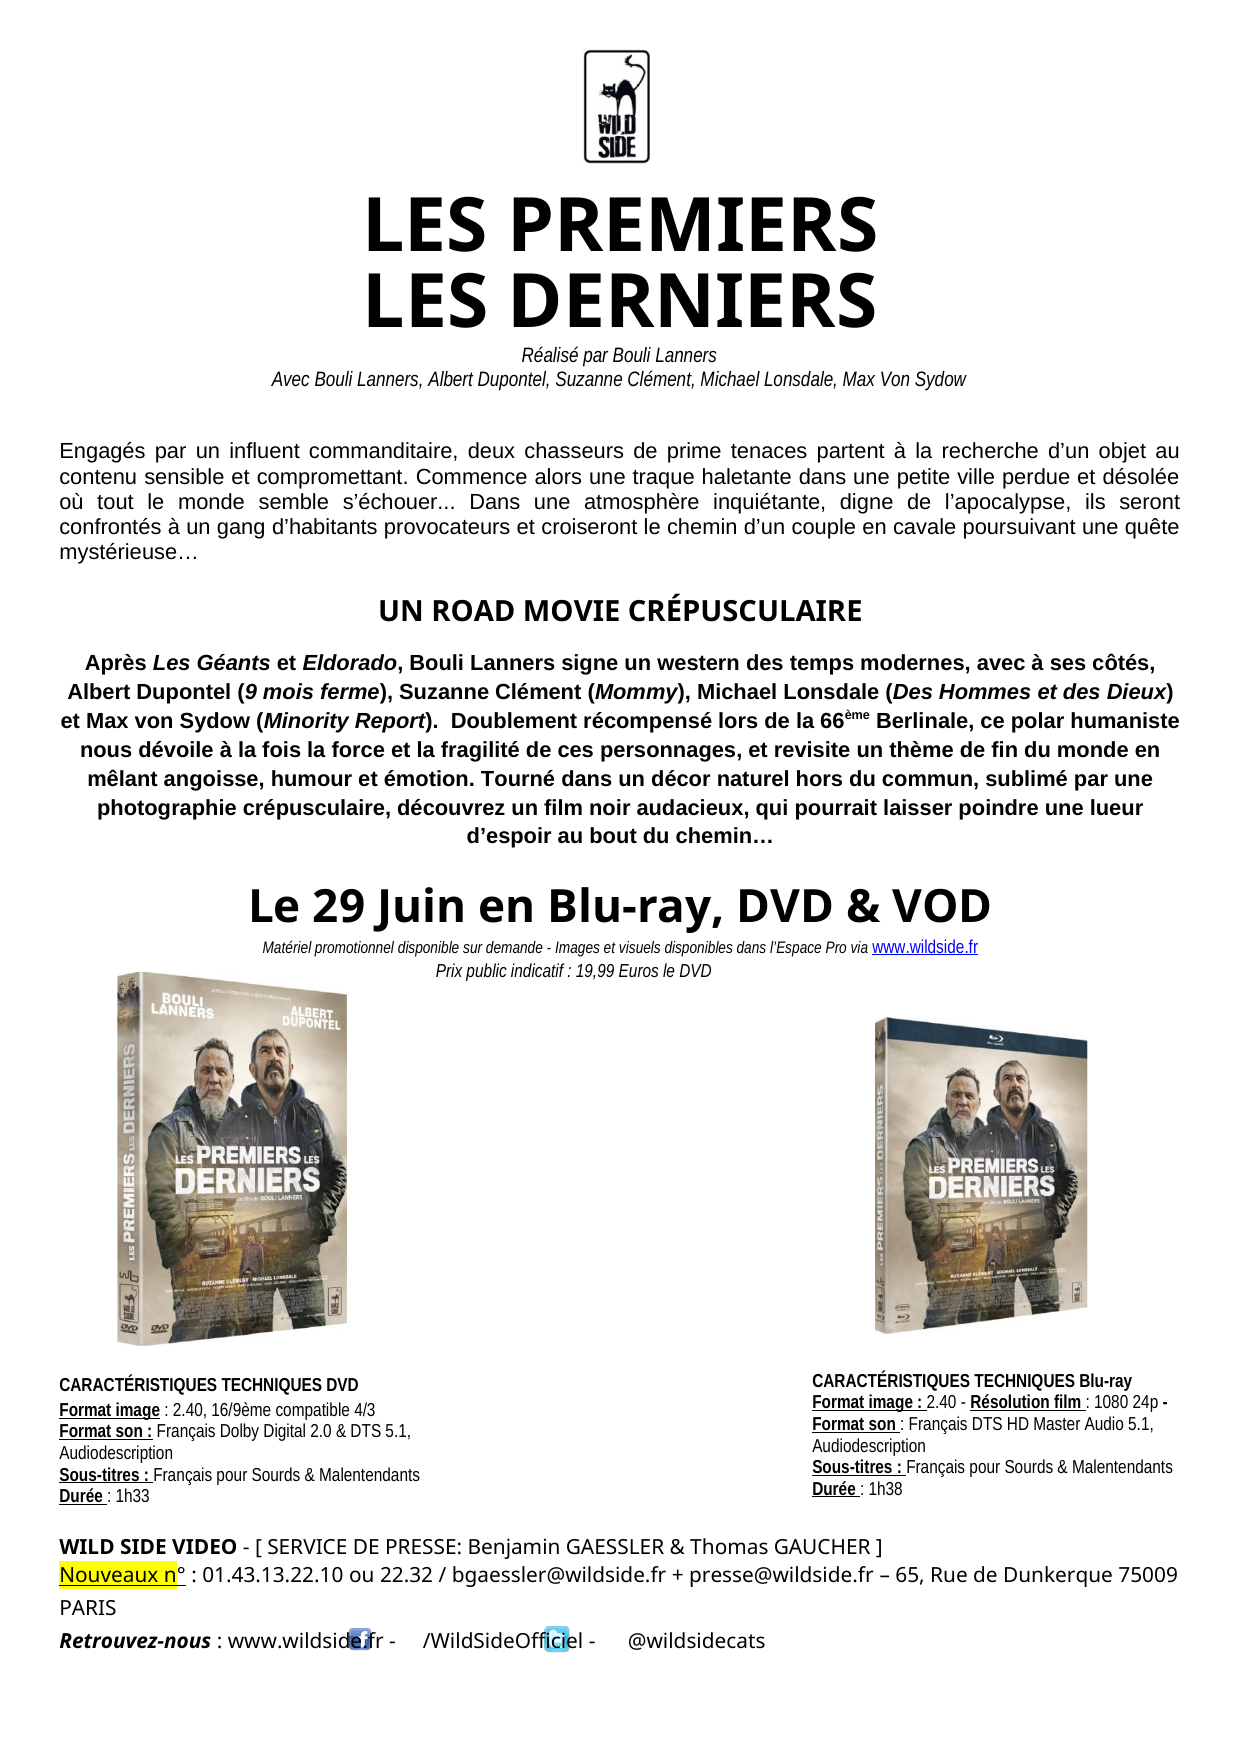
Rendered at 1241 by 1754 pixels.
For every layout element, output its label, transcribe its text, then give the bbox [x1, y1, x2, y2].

text LES DERNIERS [59, 267, 1181, 343]
picture [582, 48, 650, 165]
text Après Les Géants et Eldorado, Bouli Lanners signe un western des temps modernes, avec à ses côtés, Albert Dupontel (9 mois ferme), Suzanne Clément (Mommy), Michael Lonsdale (Des Hommes et des Dieux) et Max von Sydow (Minority Report). Doublement récompensé lors de la 66ème Berlinale, ce polar humaniste nous dévoile à la fois la force et la fragilité de ces personnages, et revisite un thème de fin du monde en mêlant angoisse, humour et émotion. Tourné dans un décor naturel hors du commun, sublimé par une photographie crépusculaire, découvrez un film noir audacieux, qui pourrait laisser poindre une lueur d’espoir au bout du chemin… [59, 649, 1181, 848]
picture [117, 972, 347, 1346]
text LES PREMIERS [59, 190, 1181, 267]
text Matériel promotionnel disponible sur demande - Images et visuels disponibles dans l’Espace Pro via www.wildside.fr [59, 936, 1181, 957]
text Réalisé par Bouli Lanners [59, 343, 1181, 367]
text Format image : 2.40 - Résolution film : 1080 24p - Format son : Français DTS HD Master Audio 5.1, Audiodescription [812, 1391, 1181, 1456]
text UN ROAD MOVIE CRÉPUSCULAIRE [59, 591, 1181, 630]
text Le 29 Juin en Blu-ray, DVD & VOD [59, 873, 1181, 936]
text Sous-titres : Français pour Sourds & Malentendants Durée : 1h38 [812, 1456, 1181, 1499]
text CARACTÉRISTIQUES TECHNIQUES Blu-ray [812, 1370, 1181, 1391]
text CARACTÉRISTIQUES TECHNIQUES DVD [59, 1374, 428, 1396]
text Prix public indicatif : 19,99 Euros le DVD [436, 960, 805, 981]
text Avec Bouli Lanners, Albert Dupontel, Suzanne Clément, Michael Lonsdale, Max Von Sydow [59, 367, 1181, 391]
text Engagés par un influent commanditaire, deux chasseurs de prime tenaces partent à la recherche d’un objet au contenu sensible et compromettant. Commence alors une traque haletante dans une petite ville perdue et désolée où tout le monde semble s’échouer... Dans une atmosphère inquiétante, digne de l’apocalypse, ils seront confrontés à un gang d’habitants provocateurs et croiseront le chemin d’un couple en cavale poursuivant une quête mystérieuse… [59, 438, 1181, 564]
picture [348, 1628, 372, 1651]
picture [875, 1017, 1088, 1334]
picture [543, 1626, 570, 1653]
text Format image : 2.40, 16/9ème compatible 4/3 Format son : Français Dolby Digital 2.0 & DTS 5.1, Audiodescription [59, 1399, 428, 1463]
text Sous-titres : Français pour Sourds & Malentendants Durée : 1h33 [59, 1463, 428, 1507]
